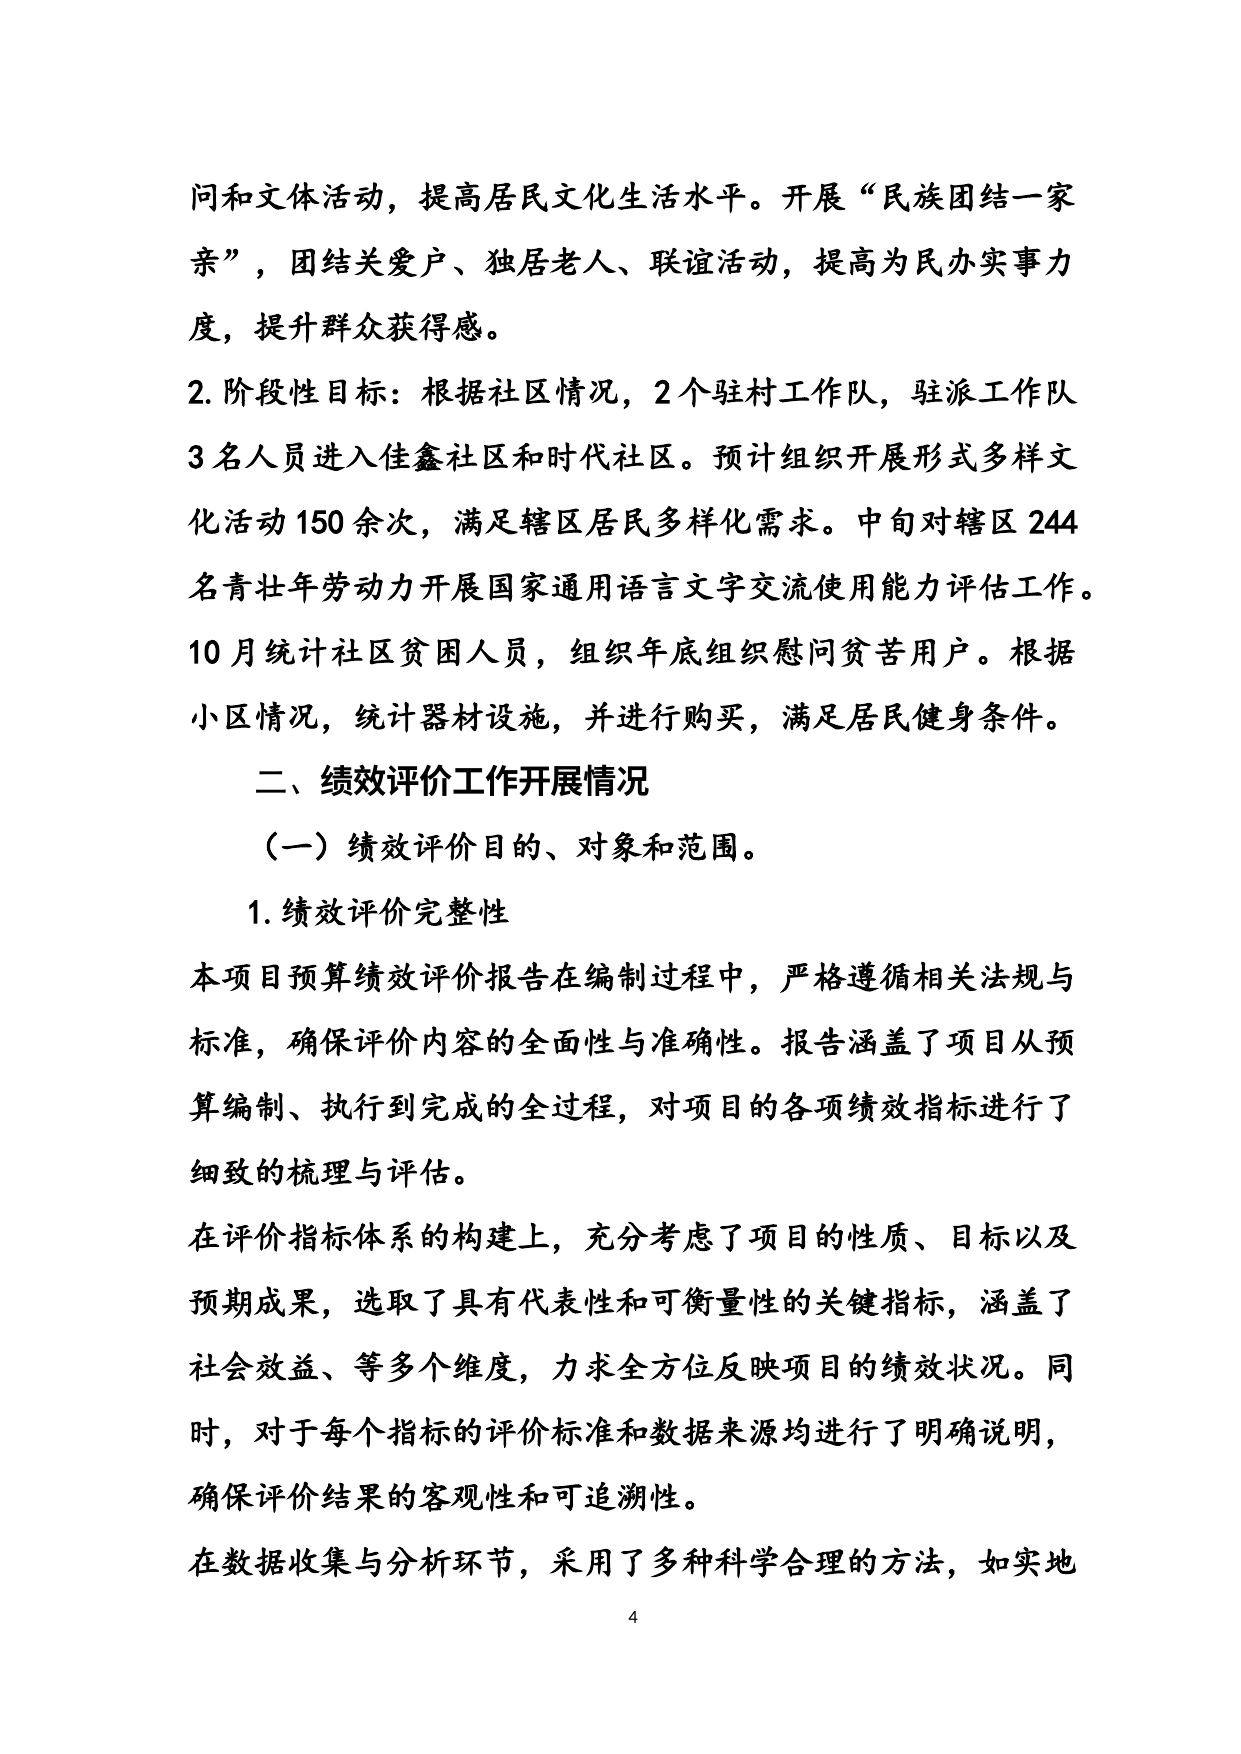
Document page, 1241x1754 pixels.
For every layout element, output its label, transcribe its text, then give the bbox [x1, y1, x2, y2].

text 二、绩效评价工作开展情况 [187, 747, 1078, 812]
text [187, 162, 1078, 747]
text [187, 877, 1078, 1592]
text （一）绩效评价目的、对象和范围。 [187, 812, 1078, 877]
